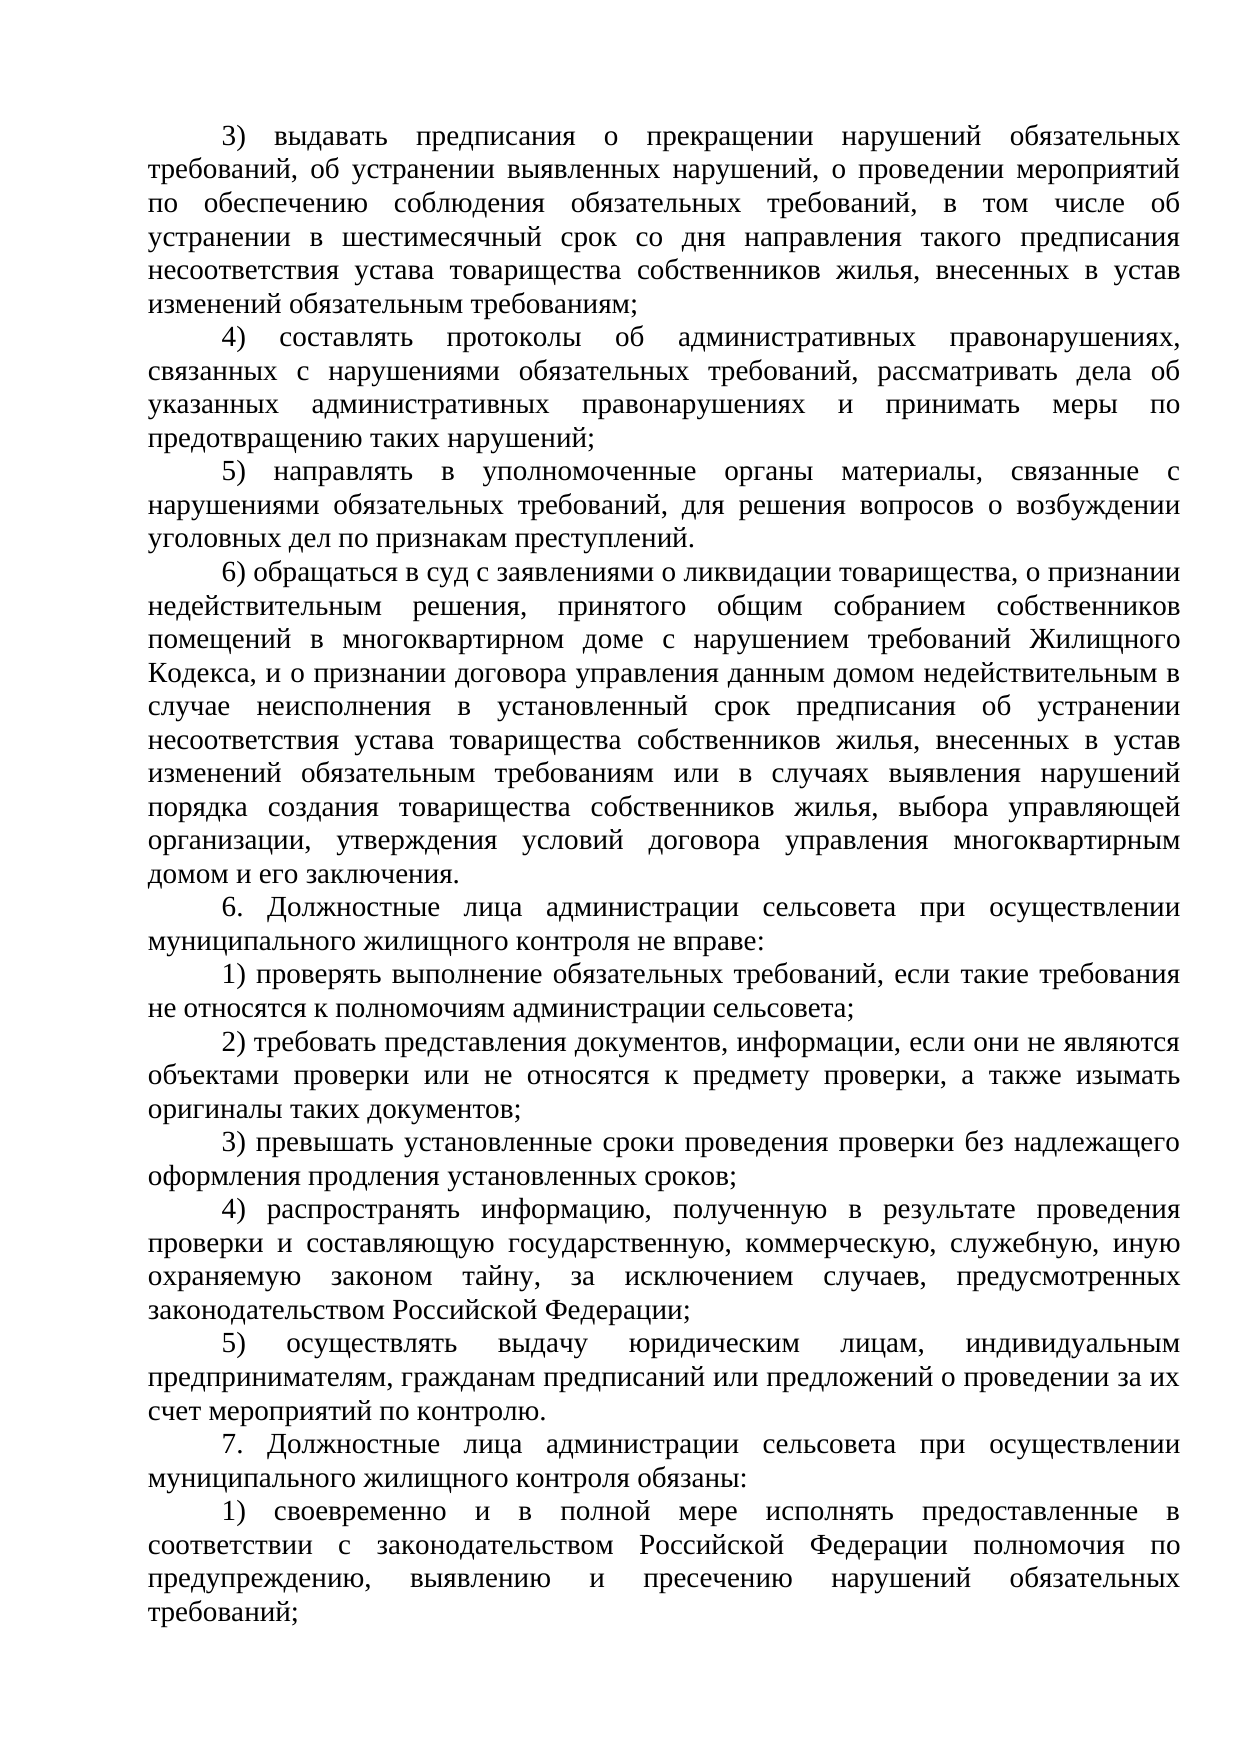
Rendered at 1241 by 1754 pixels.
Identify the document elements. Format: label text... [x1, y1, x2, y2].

text 1) проверять выполнение обязательных требований, если такие требования не относятся к полномочиям администрации сельсовета; [148, 957, 1181, 1024]
text 2) требовать представления документов, информации, если они не являются объектами проверки или не относятся к предмету проверки, а также изымать оригиналы таких документов; [148, 1024, 1181, 1124]
text 4) составлять протоколы об административных правонарушениях, связанных с нарушениями обязательных требований, рассматривать дела об указанных административных правонарушениях и принимать меры по предотвращению таких нарушений; [148, 319, 1181, 453]
text 5) осуществлять выдачу юридическим лицам, индивидуальным предпринимателям, гражданам предписаний или предложений о проведении за их счет мероприятий по контролю. [148, 1326, 1181, 1426]
text 3) превышать установленные сроки проведения проверки без надлежащего оформления продления установленных сроков; [148, 1124, 1181, 1191]
text 7. Должностные лица администрации сельсовета при осуществлении муниципального жилищного контроля обязаны: [148, 1426, 1181, 1493]
text 4) распространять информацию, полученную в результате проведения проверки и составляющую государственную, коммерческую, служебную, иную охраняемую законом тайну, за исключением случаев, предусмотренных законодательством Российской Федерации; [148, 1191, 1181, 1326]
text 3) выдавать предписания о прекращении нарушений обязательных требований, об устранении выявленных нарушений, о проведении мероприятий по обеспечению соблюдения обязательных требований, в том числе об устранении в шестимесячный срок со дня направления такого предписания несоответствия устава товарищества собственников жилья, внесенных в устав изменений обязательным требованиям; [148, 118, 1181, 319]
text 1) своевременно и в полной мере исполнять предоставленные в соответствии с законодательством Российской Федерации полномочия по предупреждению, выявлению и пресечению нарушений обязательных требований; [148, 1493, 1181, 1627]
text 6. Должностные лица администрации сельсовета при осуществлении муниципального жилищного контроля не вправе: [148, 889, 1181, 957]
text 6) обращаться в суд с заявлениями о ликвидации товарищества, о признании недействительным решения, принятого общим собранием собственников помещений в многоквартирном доме с нарушением требований Жилищного Кодекса, и о признании договора управления данным домом недействительным в случае неисполнения в установленный срок предписания об устранении несоответствия устава товарищества собственников жилья, внесенных в устав изменений обязательным требованиям или в случаях выявления нарушений порядка создания товарищества собственников жилья, выбора управляющей организации, утверждения условий договора управления многоквартирным домом и его заключения. [148, 554, 1181, 889]
text 5) направлять в уполномоченные органы материалы, связанные с нарушениями обязательных требований, для решения вопросов о возбуждении уголовных дел по признакам преступлений. [148, 453, 1181, 554]
